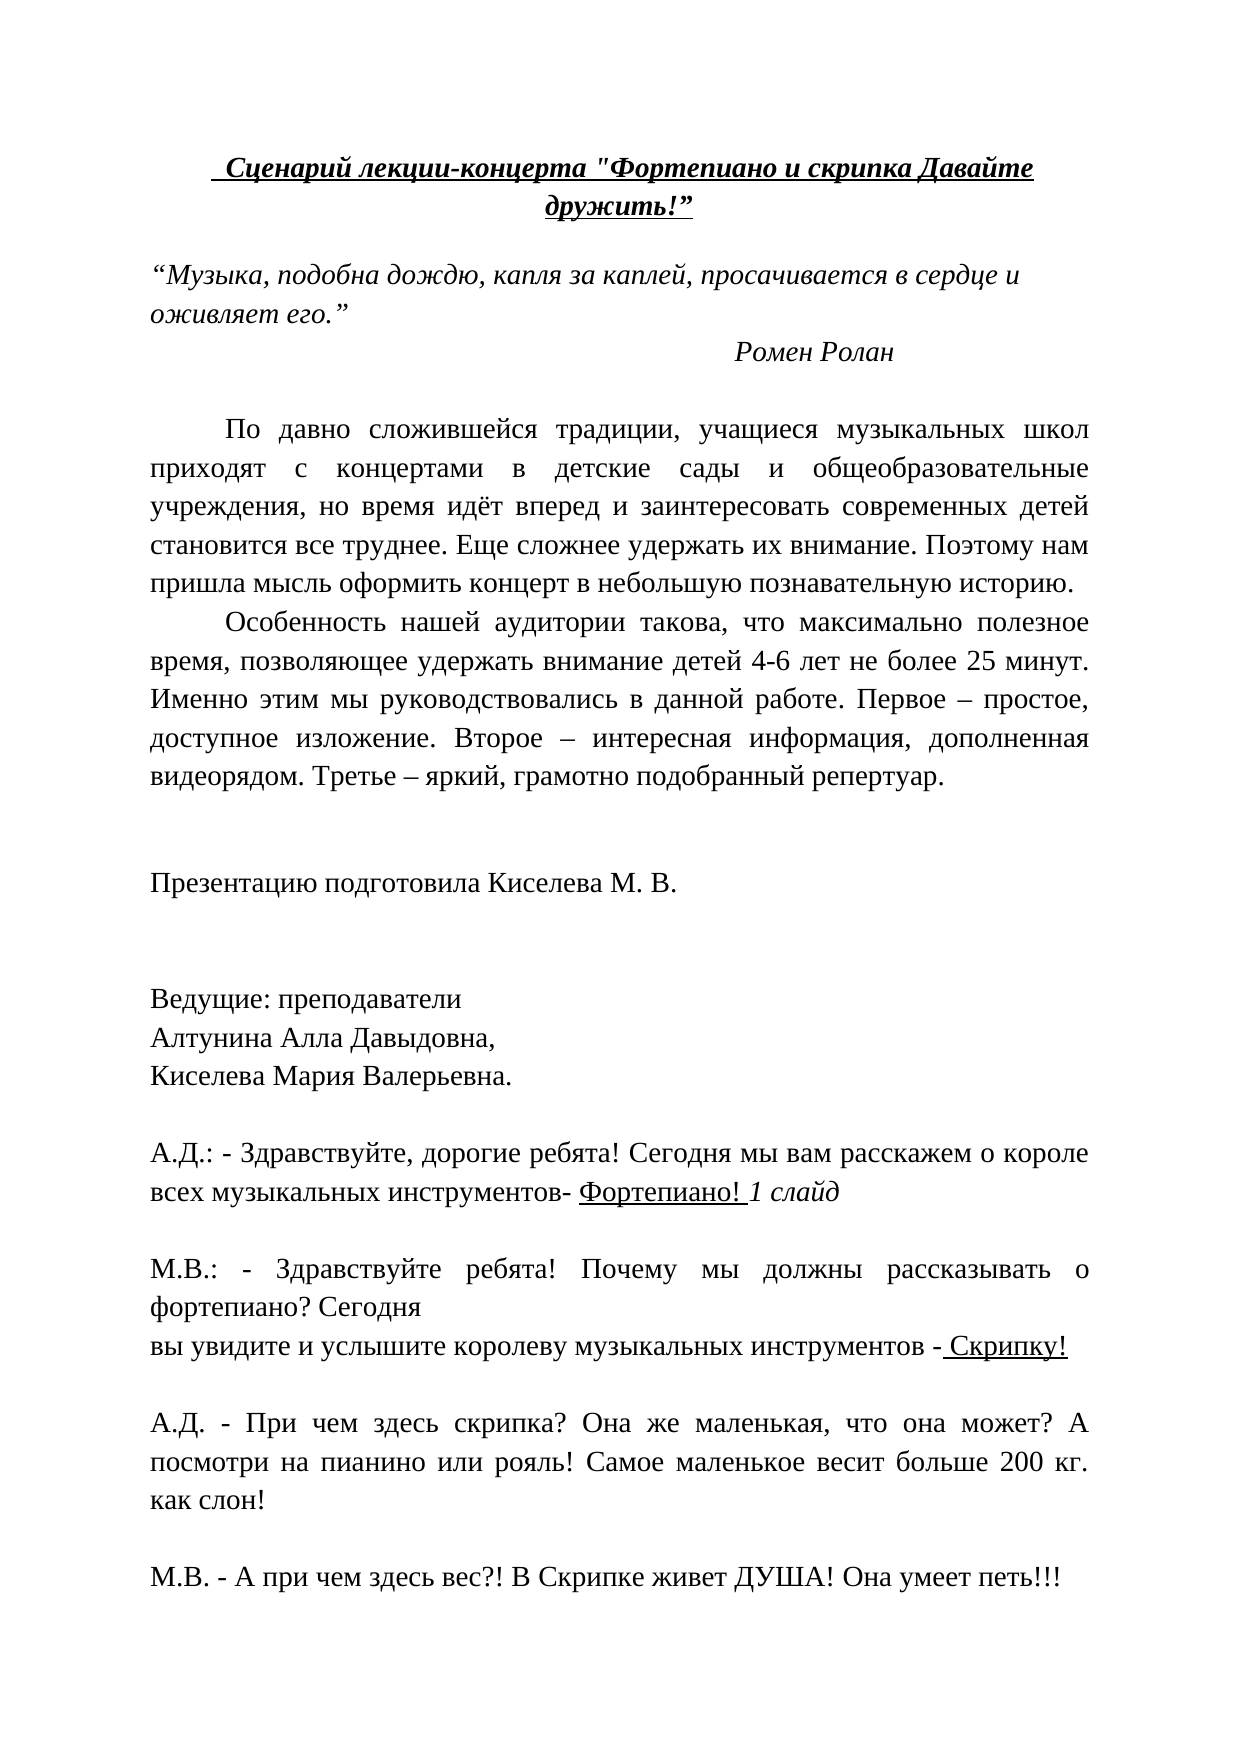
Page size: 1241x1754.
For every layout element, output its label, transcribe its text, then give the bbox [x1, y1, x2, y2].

text Особенность нашей аудитории такова, что максимально полезное время, позволяющее удержать внимание детей 4-6 лет не более 25 минут. Именно этим мы руководствовались в данной работе. Первое – простое, доступное изложение. Второе – интересная информация, дополненная видеорядом. Третье – яркий, грамотно подобранный репертуар. [150, 604, 1090, 792]
text Сценарий лекции-концерта "Фортепиано и скрипка Давайте дружить!” [150, 150, 1090, 222]
text А.Д. - При чем здесь скрипка? Она же маленькая, что она может? А посмотри на пианино или рояль! Самое маленькое весит больше 200 кг. как слон! [150, 1405, 1090, 1516]
text М.В. - А при чем здесь вес?! В Скрипке живет ДУША! Она умеет петь!!! [150, 1559, 1090, 1593]
text Алтунина Алла Давыдовна, [150, 1020, 1090, 1053]
text Презентацию подготовила Киселева М. В. [150, 866, 1090, 899]
text Киселева Мария Валерьевна. [150, 1058, 1090, 1092]
text вы увидите и услышите королеву музыкальных инструментов - Скрипку! [150, 1328, 1090, 1362]
text “Музыка, подобна дождю, капля за каплей, просачивается в сердце и оживляет его.” [150, 257, 1090, 329]
text А.Д.: - Здравствуйте, дорогие ребята! Сегодня мы вам расскажем о короле всех музыкальных инструментов- Фортепиано! 1 слайд [150, 1135, 1090, 1207]
text Ведущие: преподаватели [150, 981, 1090, 1015]
text По давно сложившейся традиции, учащиеся музыкальных школ приходят с концертами в детские сады и общеобразовательные учреждения, но время идёт вперед и заинтересовать современных детей становится все труднее. Еще сложнее удержать их внимание. Поэтому нам пришла мысль оформить концерт в небольшую познавательную историю. [150, 411, 1090, 599]
text М.В.: - Здравствуйте ребята! Почему мы должны рассказывать о фортепиано? Сегодня [150, 1251, 1090, 1323]
text Ромен Ролан [150, 334, 1090, 368]
